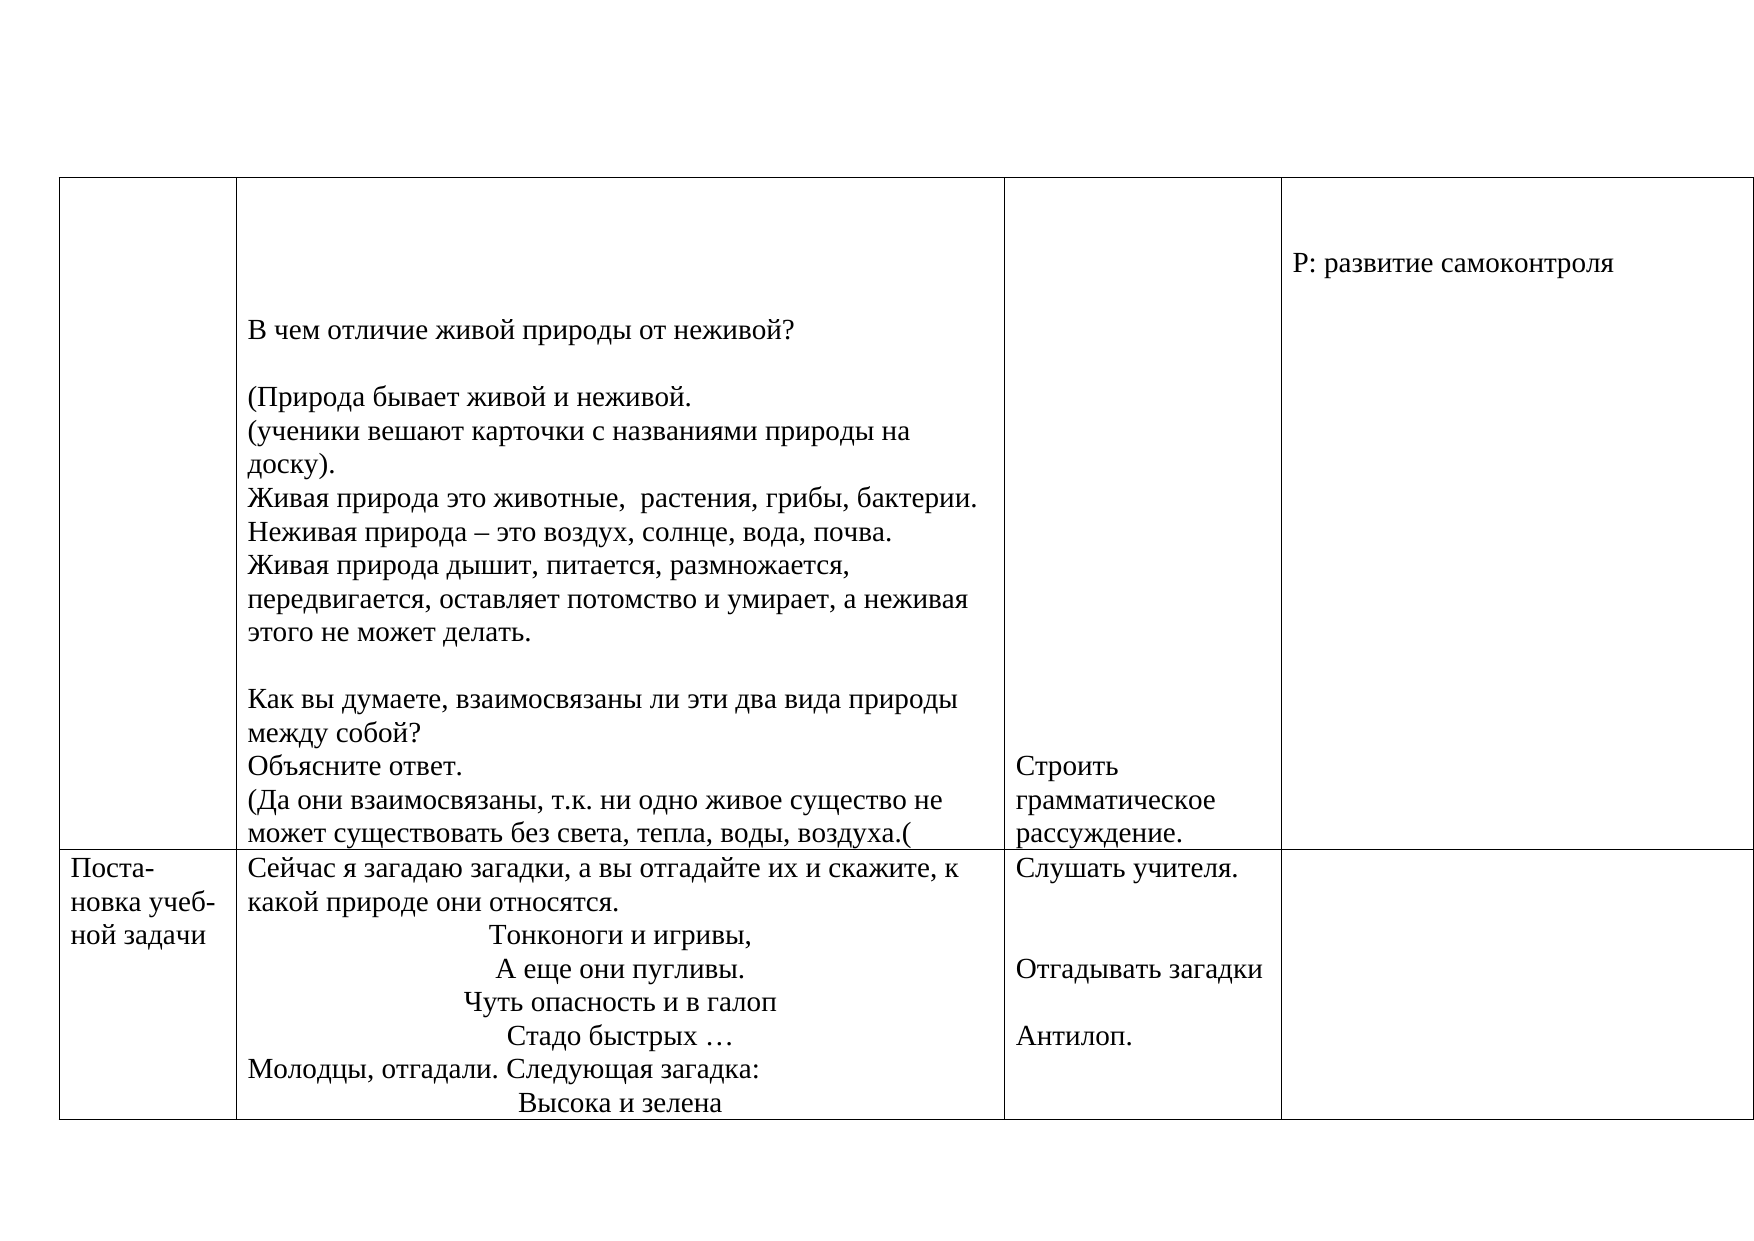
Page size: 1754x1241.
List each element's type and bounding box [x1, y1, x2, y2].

table_cell [60, 178, 236, 849]
table_cell [60, 850, 236, 1118]
table_cell [237, 178, 1004, 849]
table_cell [237, 850, 1004, 1118]
table_cell [1282, 178, 1753, 849]
table_cell [1282, 850, 1753, 1118]
table_cell [1005, 850, 1281, 1118]
table_cell [1005, 178, 1281, 849]
